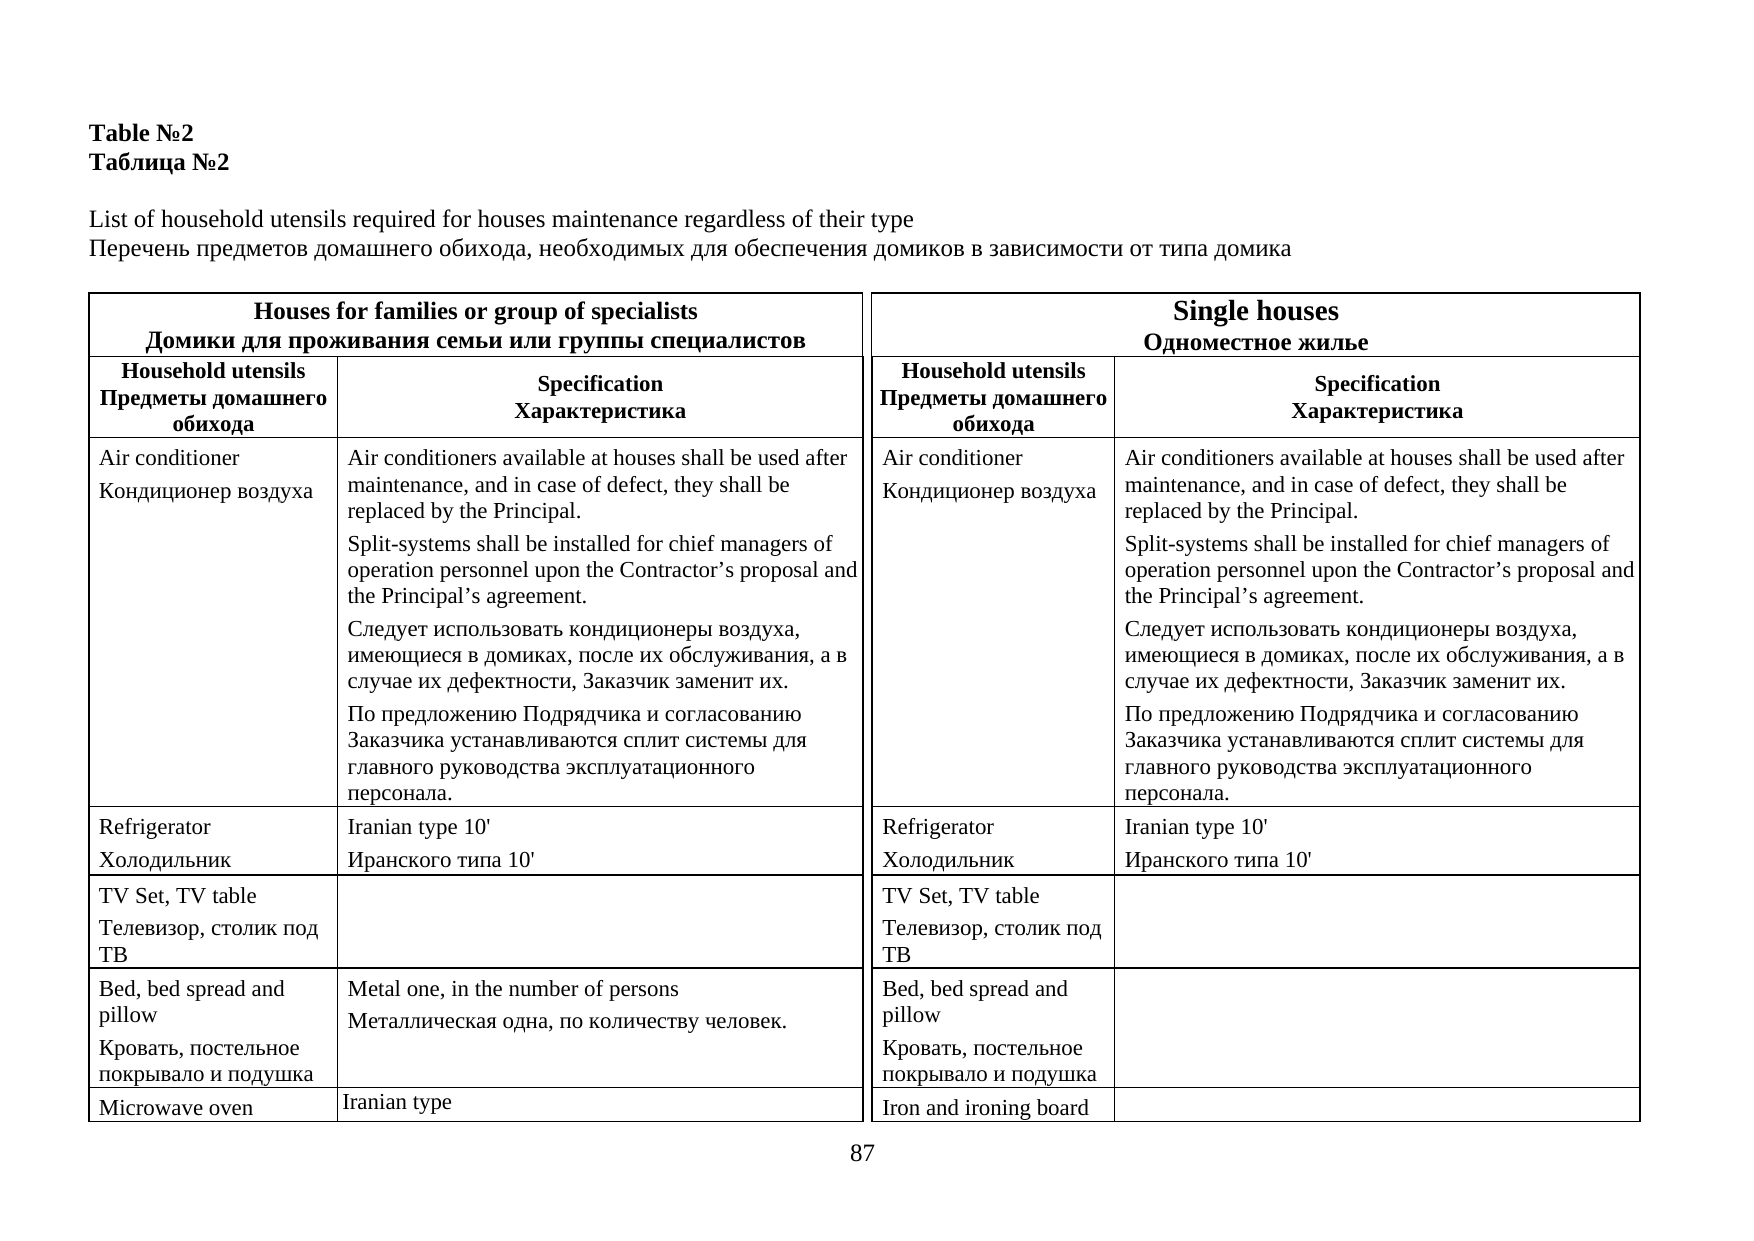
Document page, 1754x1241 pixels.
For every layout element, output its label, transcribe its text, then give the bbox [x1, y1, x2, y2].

text Таблица №2 [89, 147, 1636, 176]
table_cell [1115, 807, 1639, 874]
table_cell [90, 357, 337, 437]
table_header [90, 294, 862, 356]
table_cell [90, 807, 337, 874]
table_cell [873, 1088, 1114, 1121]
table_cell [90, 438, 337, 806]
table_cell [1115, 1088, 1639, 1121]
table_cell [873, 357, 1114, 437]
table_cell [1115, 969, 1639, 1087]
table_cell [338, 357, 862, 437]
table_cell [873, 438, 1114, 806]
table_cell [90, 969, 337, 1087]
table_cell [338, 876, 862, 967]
text List of household utensils required for houses maintenance regardless of their type [89, 204, 1636, 233]
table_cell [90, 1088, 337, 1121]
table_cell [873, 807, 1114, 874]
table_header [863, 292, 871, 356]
text Перечень предметов домашнего обихода, необходимых для обеспечения домиков в зависимости от типа домика [89, 233, 1636, 262]
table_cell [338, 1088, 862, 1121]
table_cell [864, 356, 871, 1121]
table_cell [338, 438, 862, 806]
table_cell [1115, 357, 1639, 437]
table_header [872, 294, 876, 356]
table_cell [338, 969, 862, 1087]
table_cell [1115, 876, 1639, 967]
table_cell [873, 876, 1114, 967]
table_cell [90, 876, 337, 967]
text Table №2 [89, 118, 1636, 147]
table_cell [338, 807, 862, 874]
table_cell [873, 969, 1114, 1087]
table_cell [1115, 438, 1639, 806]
